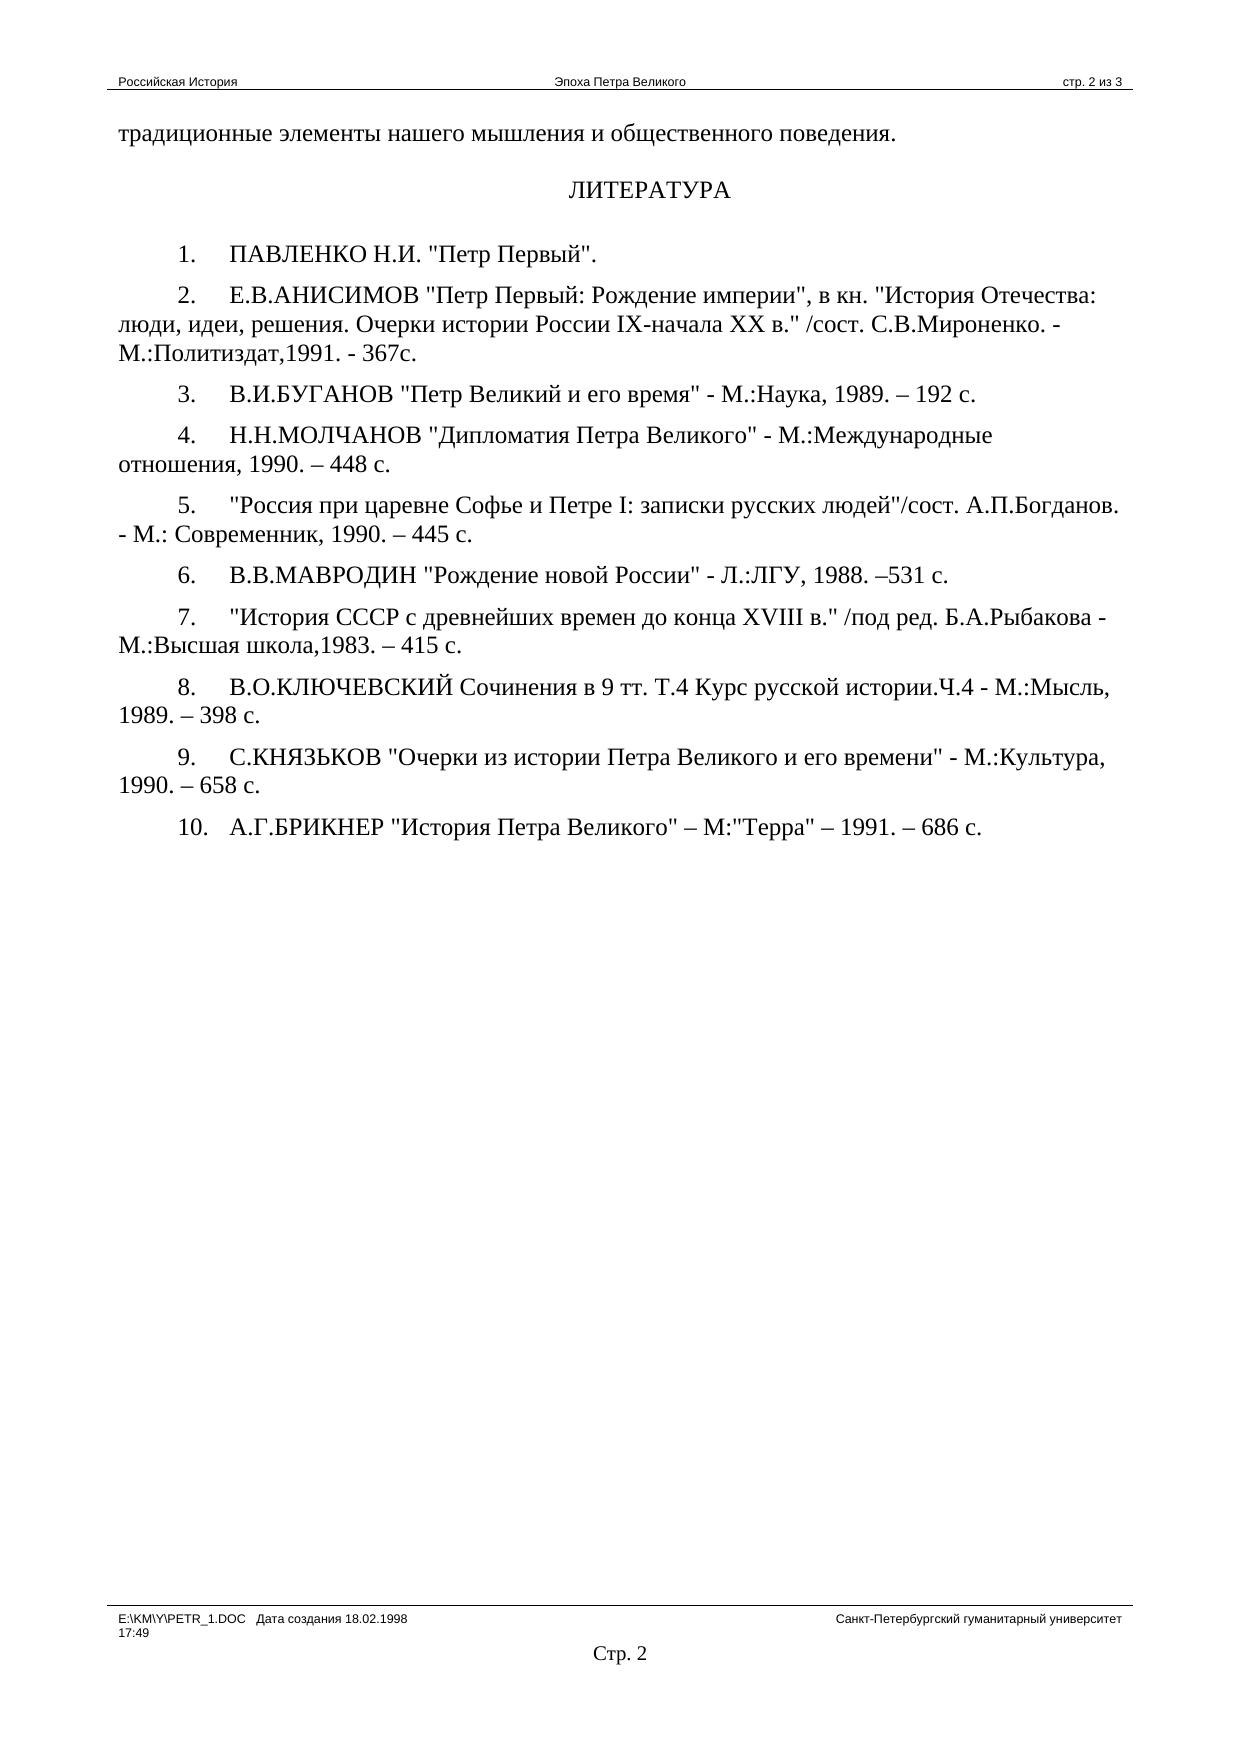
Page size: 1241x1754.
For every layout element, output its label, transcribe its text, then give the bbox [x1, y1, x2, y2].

list С.КНЯЗЬКОВ "Очерки из истории Петра Великого и его времени" - М.:Культура, 1990. – 658 с. [118, 742, 1122, 799]
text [118, 118, 1122, 147]
list Е.В.АНИСИМОВ "Петр Первый: Рождение империи", в кн. "История Отечества: люди, идеи, решения. Очерки истории России IX-начала XX в." /сост. С.В.Мироненко. - М.:Политиздат,1991. - 367с. [118, 281, 1122, 367]
list В.О.КЛЮЧЕВСКИЙ Сочинения в 9 тт. Т.4 Курс русской истории.Ч.4 - М.:Мысль, 1989. – 398 с. [118, 672, 1122, 729]
list "История СССР с древнейших времен до конца XVIII в." /под ред. Б.А.Рыбакова - М.:Высшая школа,1983. – 415 с. [118, 602, 1122, 659]
list ПАВЛЕНКО Н.И. "Петр Первый". [118, 239, 1122, 268]
list Н.Н.МОЛЧАНОВ "Дипломатия Петра Великого" - М.:Международные отношения, 1990. – 448 с. [118, 421, 1122, 478]
list А.Г.БРИКНЕР "История Петра Великого" – М:"Терра" – 1991. – 686 с. [118, 812, 1122, 841]
text ЛИТЕРАТУРА [118, 176, 1122, 204]
list В.В.МАВРОДИН "Рождение новой России" - Л.:ЛГУ, 1988. –531 с. [118, 561, 1122, 589]
list "Россия при царевне Софье и Петре I: записки русских людей"/сост. А.П.Богданов. - М.: Современник, 1990. – 445 с. [118, 491, 1122, 548]
list В.И.БУГАНОВ "Петр Великий и его время" - М.:Наука, 1989. – 192 с. [118, 379, 1122, 408]
